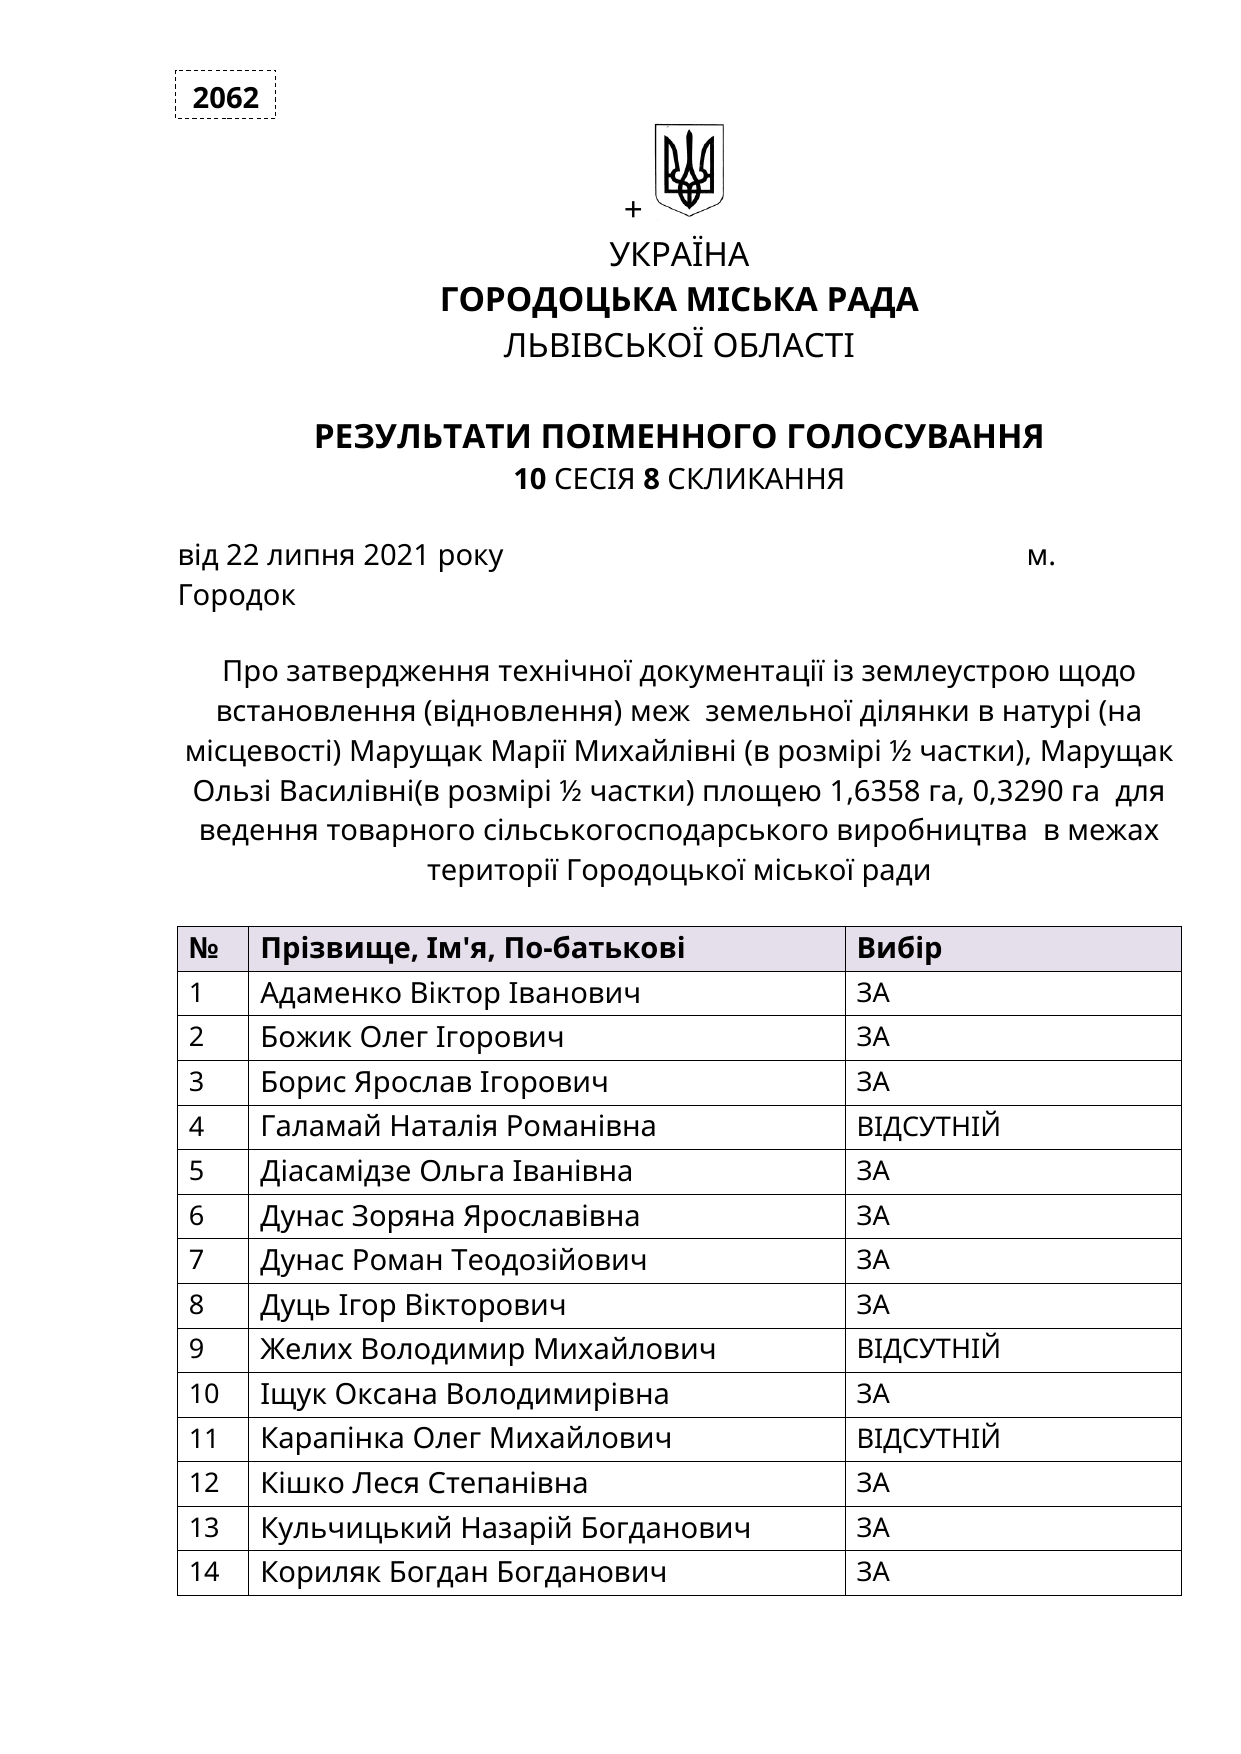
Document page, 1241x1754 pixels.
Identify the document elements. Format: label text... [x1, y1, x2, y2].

table_cell ЗА [846, 972, 1181, 1015]
table_cell Іщук Оксана Володимирівна [249, 1373, 845, 1417]
table_cell 7 [178, 1239, 248, 1283]
text ЛЬВІВСЬКОЇ ОБЛАСТІ [177, 322, 1181, 367]
table_cell Кориляк Богдан Богданович [249, 1551, 845, 1595]
table_header Вибір [846, 927, 1181, 971]
text від 22 липня 2021 року м. Городок [177, 534, 1181, 614]
text ГОРОДОЦЬКА МІСЬКА РАДА [177, 276, 1181, 322]
table_cell ЗА [846, 1061, 1181, 1104]
table_cell Дунас Роман Теодозійович [249, 1239, 845, 1283]
table_cell ЗА [846, 1373, 1181, 1417]
table_cell 5 [178, 1150, 248, 1194]
table_cell Галамай Наталія Романівна [249, 1106, 845, 1149]
table_cell 2 [178, 1016, 248, 1060]
table_cell 12 [178, 1462, 248, 1506]
table_cell 4 [178, 1106, 248, 1149]
text УКРАЇНА [177, 231, 1181, 276]
table_cell Дуць Ігор Вікторович [249, 1284, 845, 1327]
table_cell 9 [178, 1329, 248, 1372]
table_cell 11 [178, 1418, 248, 1461]
table_cell ЗА [846, 1150, 1181, 1194]
table_cell Кульчицький Назарій Богданович [249, 1507, 845, 1550]
table_cell ВІДСУТНІЙ [846, 1329, 1181, 1372]
table_cell Кішко Леся Степанівна [249, 1462, 845, 1506]
table_cell ЗА [846, 1507, 1181, 1550]
text 10 СЕСІЯ 8 СКЛИКАННЯ [177, 458, 1181, 498]
table_cell ЗА [846, 1284, 1181, 1327]
table_cell ЗА [846, 1462, 1181, 1506]
table_cell ЗА [846, 1016, 1181, 1060]
table_cell Желих Володимир Михайлович [249, 1329, 845, 1372]
table_cell Дунас Зоряна Ярославівна [249, 1195, 845, 1238]
table_header Прізвище, Ім'я, По-батькові [249, 927, 845, 971]
text Про затвердження технічної документації із землеустрою щодо встановлення (відновлення) меж земельної ділянки в натурі (на місцевості) Марущак Марії Михайлівні (в розмірі ½ частки), Марущак Ользі Василівні(в розмірі ½ частки) площею 1,6358 га, 0,3290 га для ведення товарного сільськогосподарського виробництва в межах території Городоцької міської ради [177, 651, 1181, 889]
table_cell ЗА [846, 1239, 1181, 1283]
table_cell 1 [178, 972, 248, 1015]
table_cell Божик Олег Ігорович [249, 1016, 845, 1060]
table_cell ВІДСУТНІЙ [846, 1418, 1181, 1461]
table_cell Діасамідзе Ольга Іванівна [249, 1150, 845, 1194]
table_cell 14 [178, 1551, 248, 1595]
table_cell 13 [178, 1507, 248, 1550]
text + [177, 118, 1181, 231]
table_cell Адаменко Віктор Іванович [249, 972, 845, 1015]
table_cell ЗА [846, 1551, 1181, 1595]
table_cell 6 [178, 1195, 248, 1238]
table_cell 8 [178, 1284, 248, 1327]
table_cell Карапінка Олег Михайлович [249, 1418, 845, 1461]
table_cell 10 [178, 1373, 248, 1417]
table_cell Борис Ярослав Ігорович [249, 1061, 845, 1104]
table_header № [178, 927, 248, 971]
text РЕЗУЛЬТАТИ ПОІМЕННОГО ГОЛОСУВАННЯ [177, 412, 1181, 458]
table_cell ВІДСУТНІЙ [846, 1106, 1181, 1149]
table_cell 3 [178, 1061, 248, 1104]
picture [642, 118, 735, 221]
table_cell ЗА [846, 1195, 1181, 1238]
